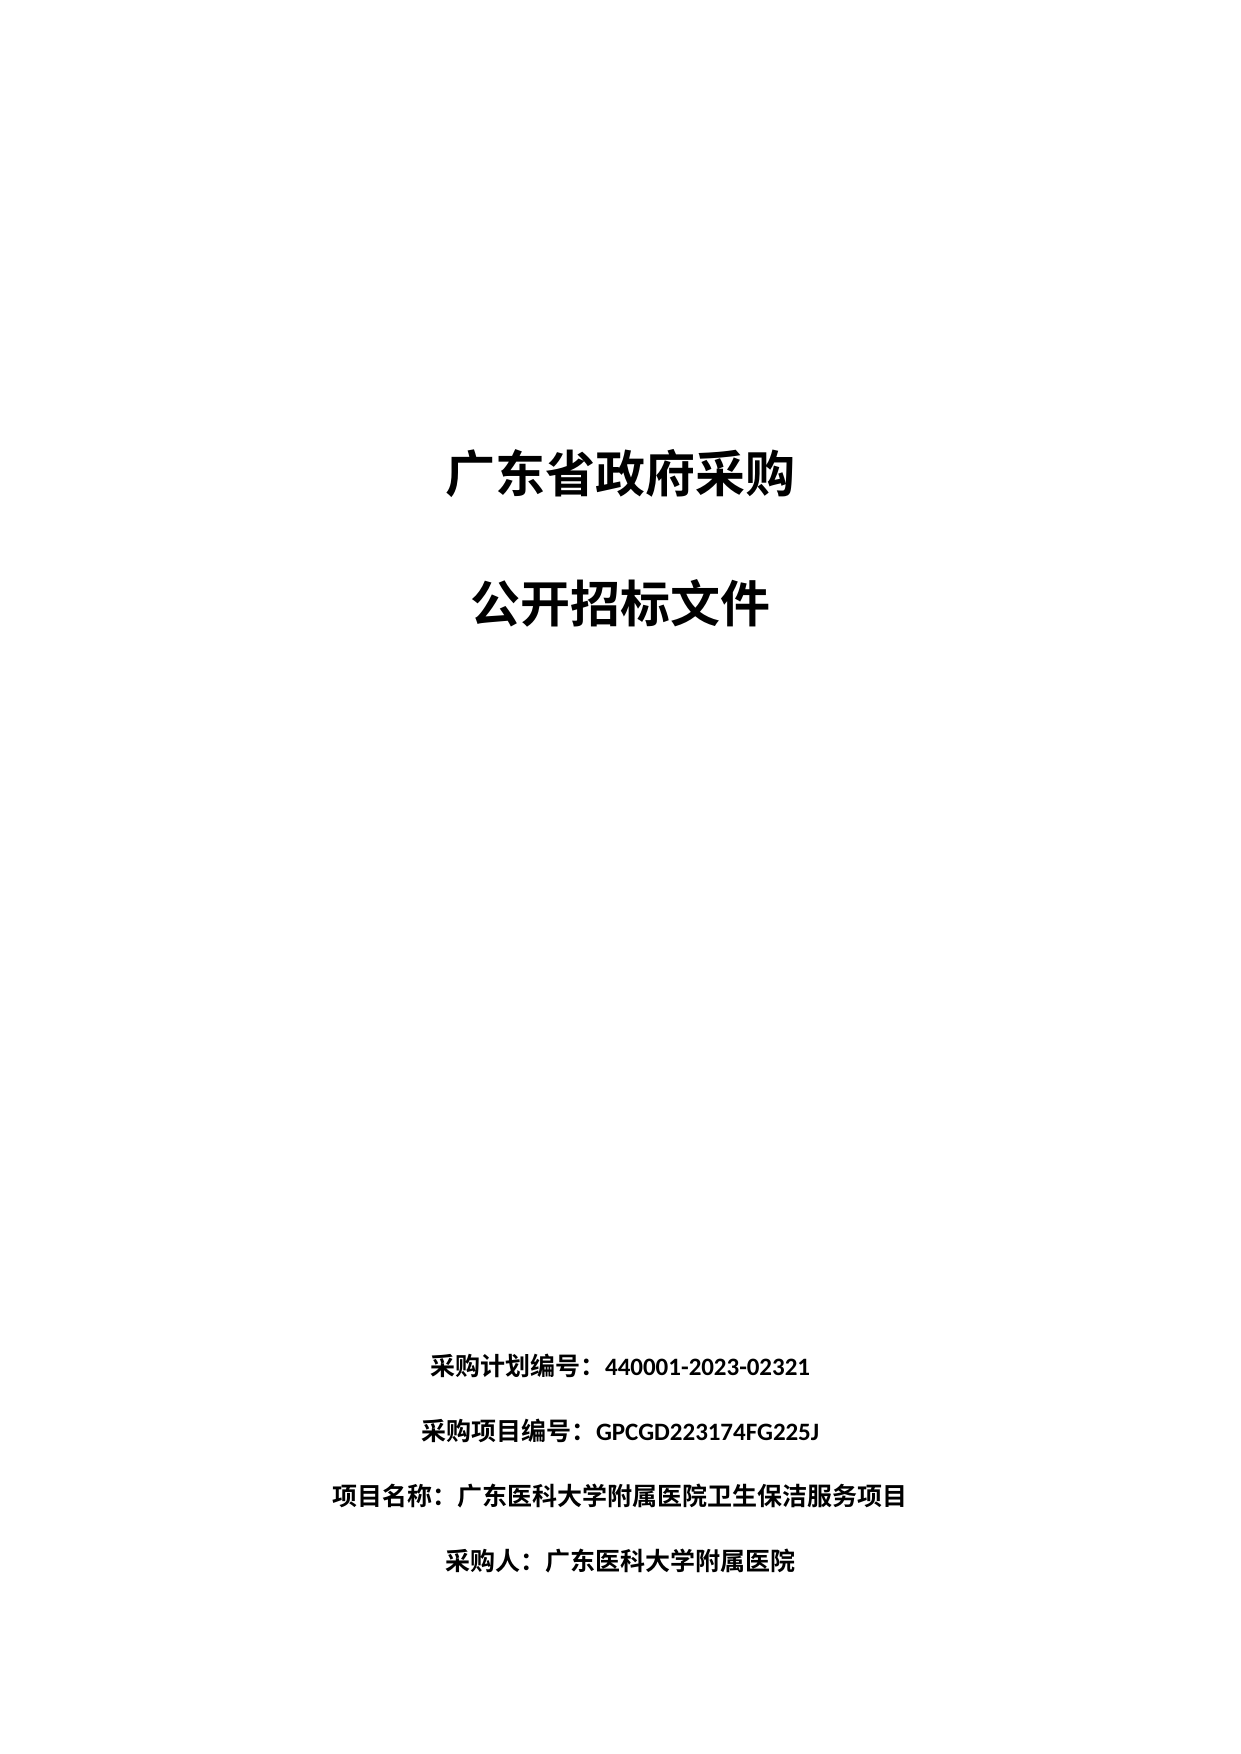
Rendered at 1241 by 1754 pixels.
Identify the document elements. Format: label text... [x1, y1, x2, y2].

text 采购人：广东医科大学附属医院 [187, 1527, 1053, 1592]
text 采购计划编号：440001-2023-02321 [187, 1332, 1053, 1397]
text 公开招标文件 [187, 552, 1053, 1332]
text 采购项目编号：GPCGD223174FG225J [187, 1397, 1053, 1462]
text 项目名称：广东医科大学附属医院卫生保洁服务项目 [187, 1462, 1053, 1527]
text 广东省政府采购 [187, 422, 1053, 519]
